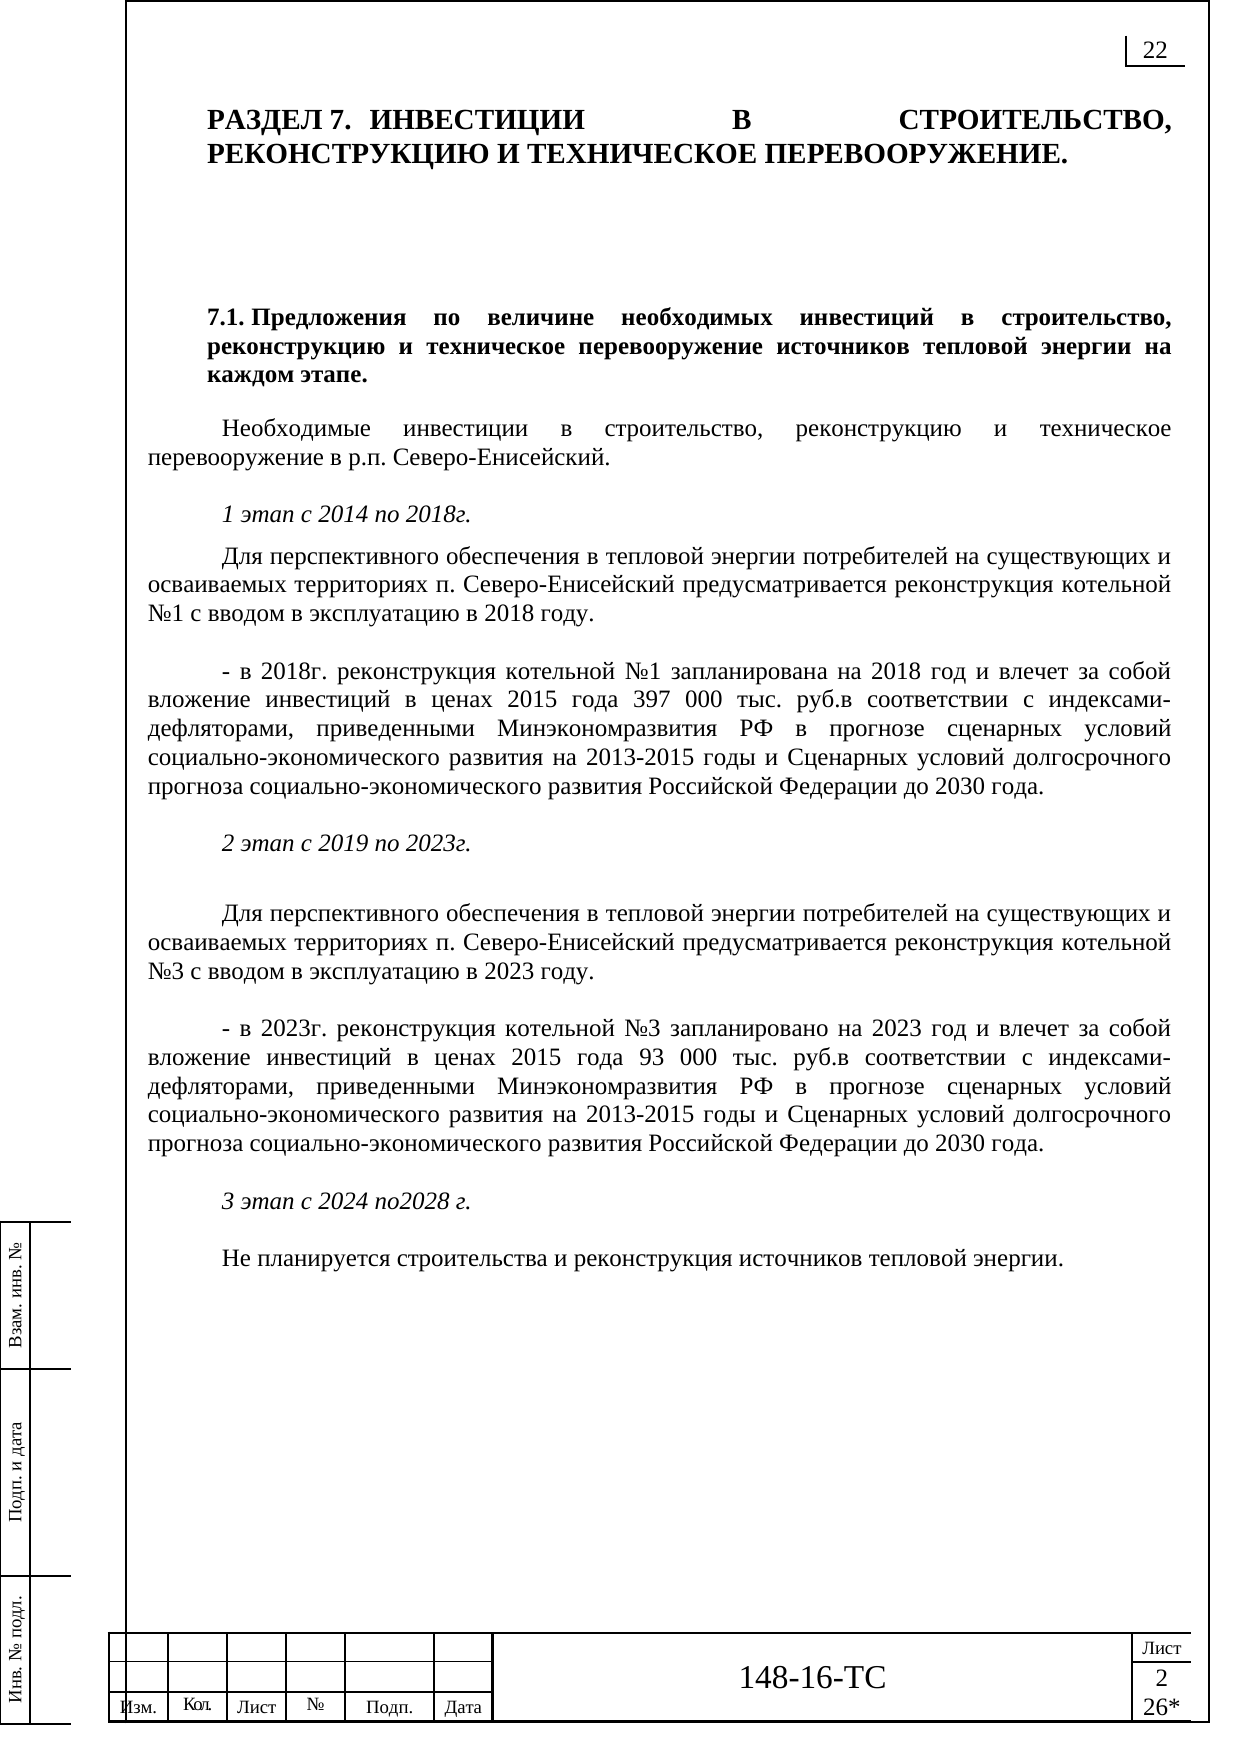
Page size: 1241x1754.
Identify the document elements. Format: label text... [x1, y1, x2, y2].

text 1 этап с 2014 по 2018г. [148, 499, 1172, 528]
text Для перспективного обеспечения в тепловой энергии потребителей на существующих и осваиваемых территориях п. Северо-Енисейский предусматривается реконструкция котельной №1 с вводом в эксплуатацию в 2018 году. [148, 541, 1172, 627]
text - в 2018г. реконструкция котельной №1 запланирована на 2018 год и влечет за собой вложение инвестиций в ценах 2015 года 397 000 тыс. руб.в соответствии с индексами-дефляторами, приведенными Минэкономразвития РФ в прогнозе сценарных условий социально-экономического развития на 2013-2015 годы и Сценарных условий долгосрочного прогноза социально-экономического развития Российской Федерации до 2030 года. [148, 656, 1172, 799]
text 2 этап с 2019 по 2023г. [148, 828, 1172, 857]
subtitle Инвестиции в строительство, реконструкцию и техническое перевооружение. [207, 102, 1172, 169]
text 3 этап с 2024 по2028 г. [148, 1186, 1172, 1214]
text - в 2023г. реконструкция котельной №3 запланировано на 2023 год и влечет за собой вложение инвестиций в ценах 2015 года 93 000 тыс. руб.в соответствии с индексами-дефляторами, приведенными Минэкономразвития РФ в прогнозе сценарных условий социально-экономического развития на 2013-2015 годы и Сценарных условий долгосрочного прогноза социально-экономического развития Российской Федерации до 2030 года. [148, 1013, 1172, 1157]
text Необходимые инвестиции в строительство, реконструкцию и техническое перевооружение в р.п. Северо-Енисейский. [148, 413, 1172, 471]
text Не планируется строительства и реконструкция источников тепловой энергии. [148, 1243, 1172, 1272]
text Для перспективного обеспечения в тепловой энергии потребителей на существующих и осваиваемых территориях п. Северо-Енисейский предусматривается реконструкция котельной №3 с вводом в эксплуатацию в 2023 году. [148, 898, 1172, 984]
subtitle Предложения по величине необходимых инвестиций в строительство, реконструкцию и техническое перевооружение источников тепловой энергии на каждом этапе. [207, 302, 1172, 388]
